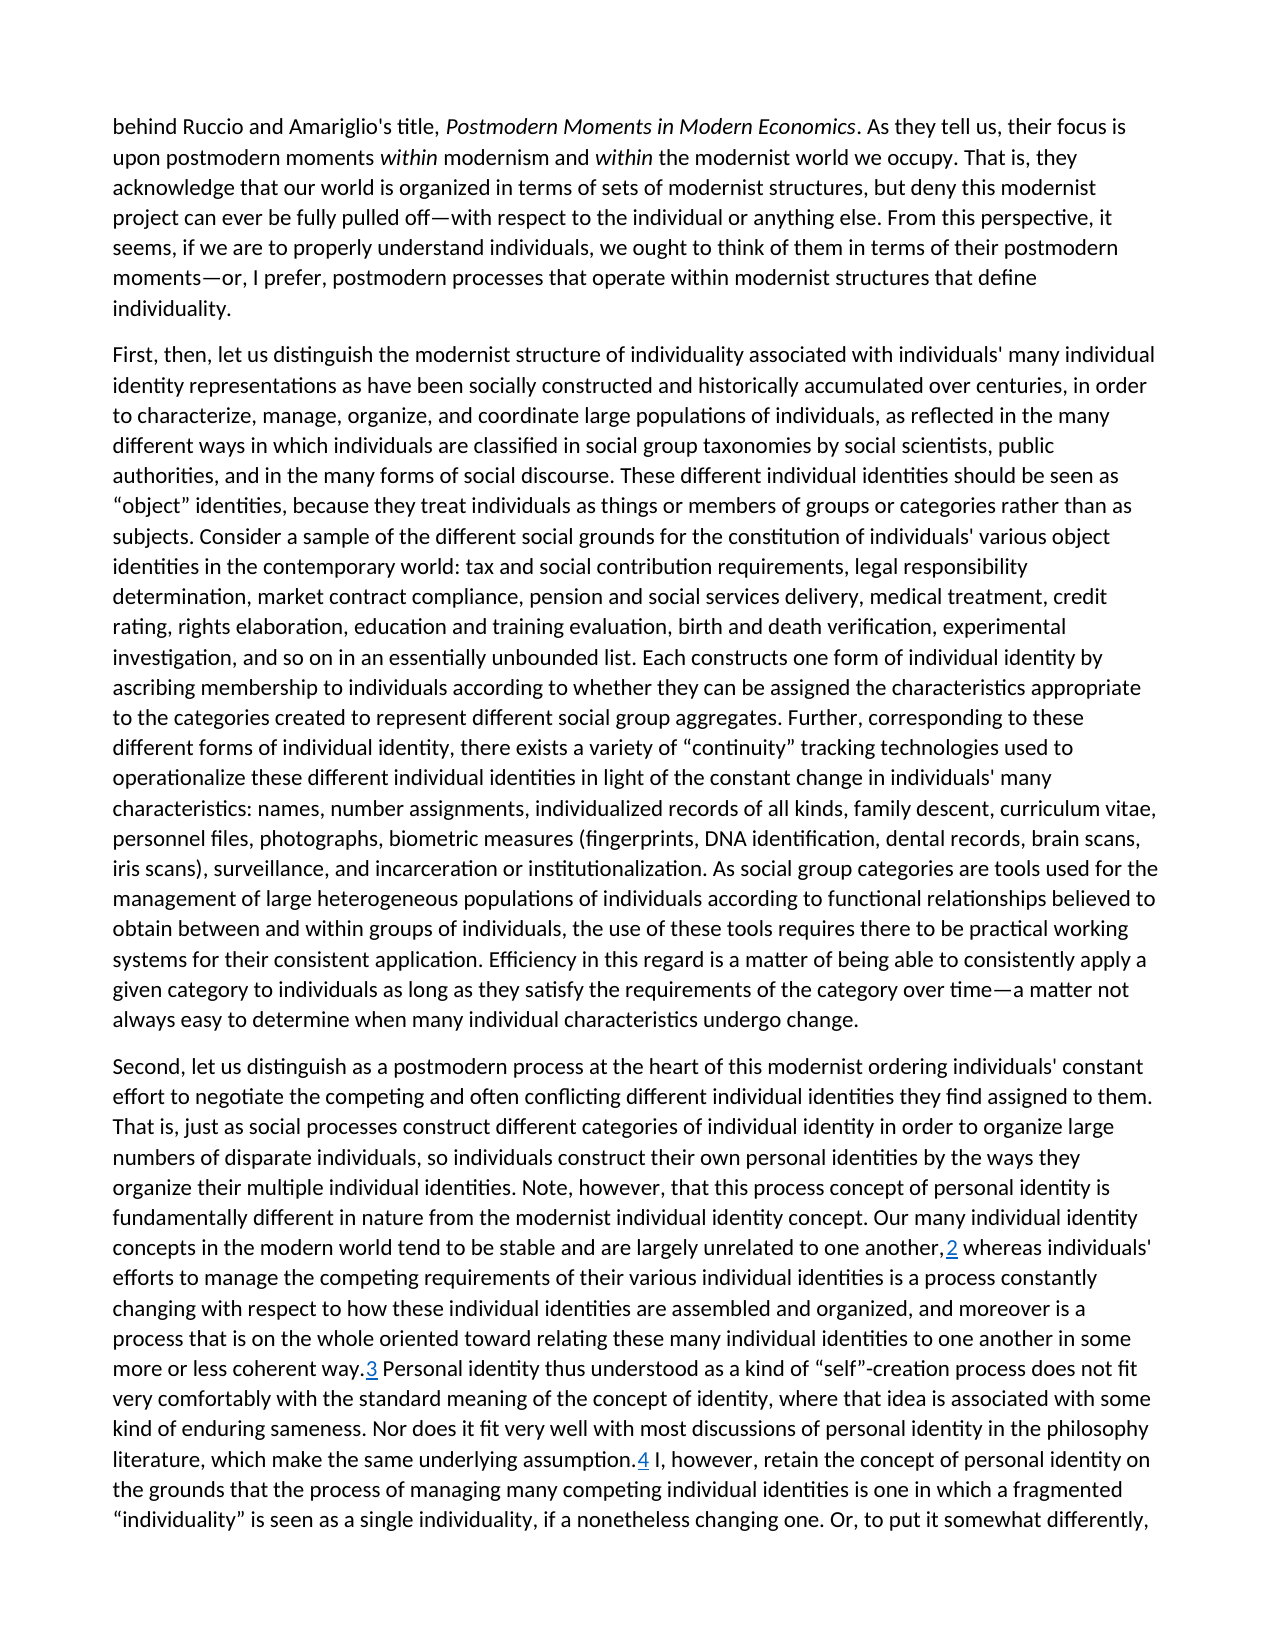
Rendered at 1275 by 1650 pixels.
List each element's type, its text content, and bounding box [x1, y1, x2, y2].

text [112, 112, 1162, 322]
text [112, 1052, 1162, 1533]
text First, then, let us distinguish the modernist structure of individuality associated with individuals' many individual identity representations as have been socially constructed and historically accumulated over centuries, in order to characterize, manage, organize, and coordinate large populations of individuals, as reflected in the many different ways in which individuals are classified in social group taxonomies by social scientists, public authorities, and in the many forms of social discourse. These different individual identities should be seen as “object” identities, because they treat individuals as things or members of groups or categories rather than as subjects. Consider a sample of the different social grounds for the constitution of individuals' various object identities in the contemporary world: tax and social contribution requirements, legal responsibility determination, market contract compliance, pension and social services delivery, medical treatment, credit rating, rights elaboration, education and training evaluation, birth and death verification, experimental investigation, and so on in an essentially unbounded list. Each constructs one form of individual identity by ascribing membership to individuals according to whether they can be assigned the characteristics appropriate to the categories created to represent different social group aggregates. Further, corresponding to these different forms of individual identity, there exists a variety of “continuity” tracking technologies used to operationalize these different individual identities in light of the constant change in individuals' many characteristics: names, number assignments, individualized records of all kinds, family descent, curriculum vitae, personnel files, photographs, biometric measures (fingerprints, DNA identification, dental records, brain scans, iris scans), surveillance, and incarceration or institutionalization. As social group categories are tools used for the management of large heterogeneous populations of individuals according to functional relationships believed to obtain between and within groups of individuals, the use of these tools requires there to be practical working systems for their consistent application. Efficiency in this regard is a matter of being able to consistently apply a given category to individuals as long as they satisfy the requirements of the category over time—a matter not always easy to determine when many individual characteristics undergo change. [112, 341, 1162, 1033]
